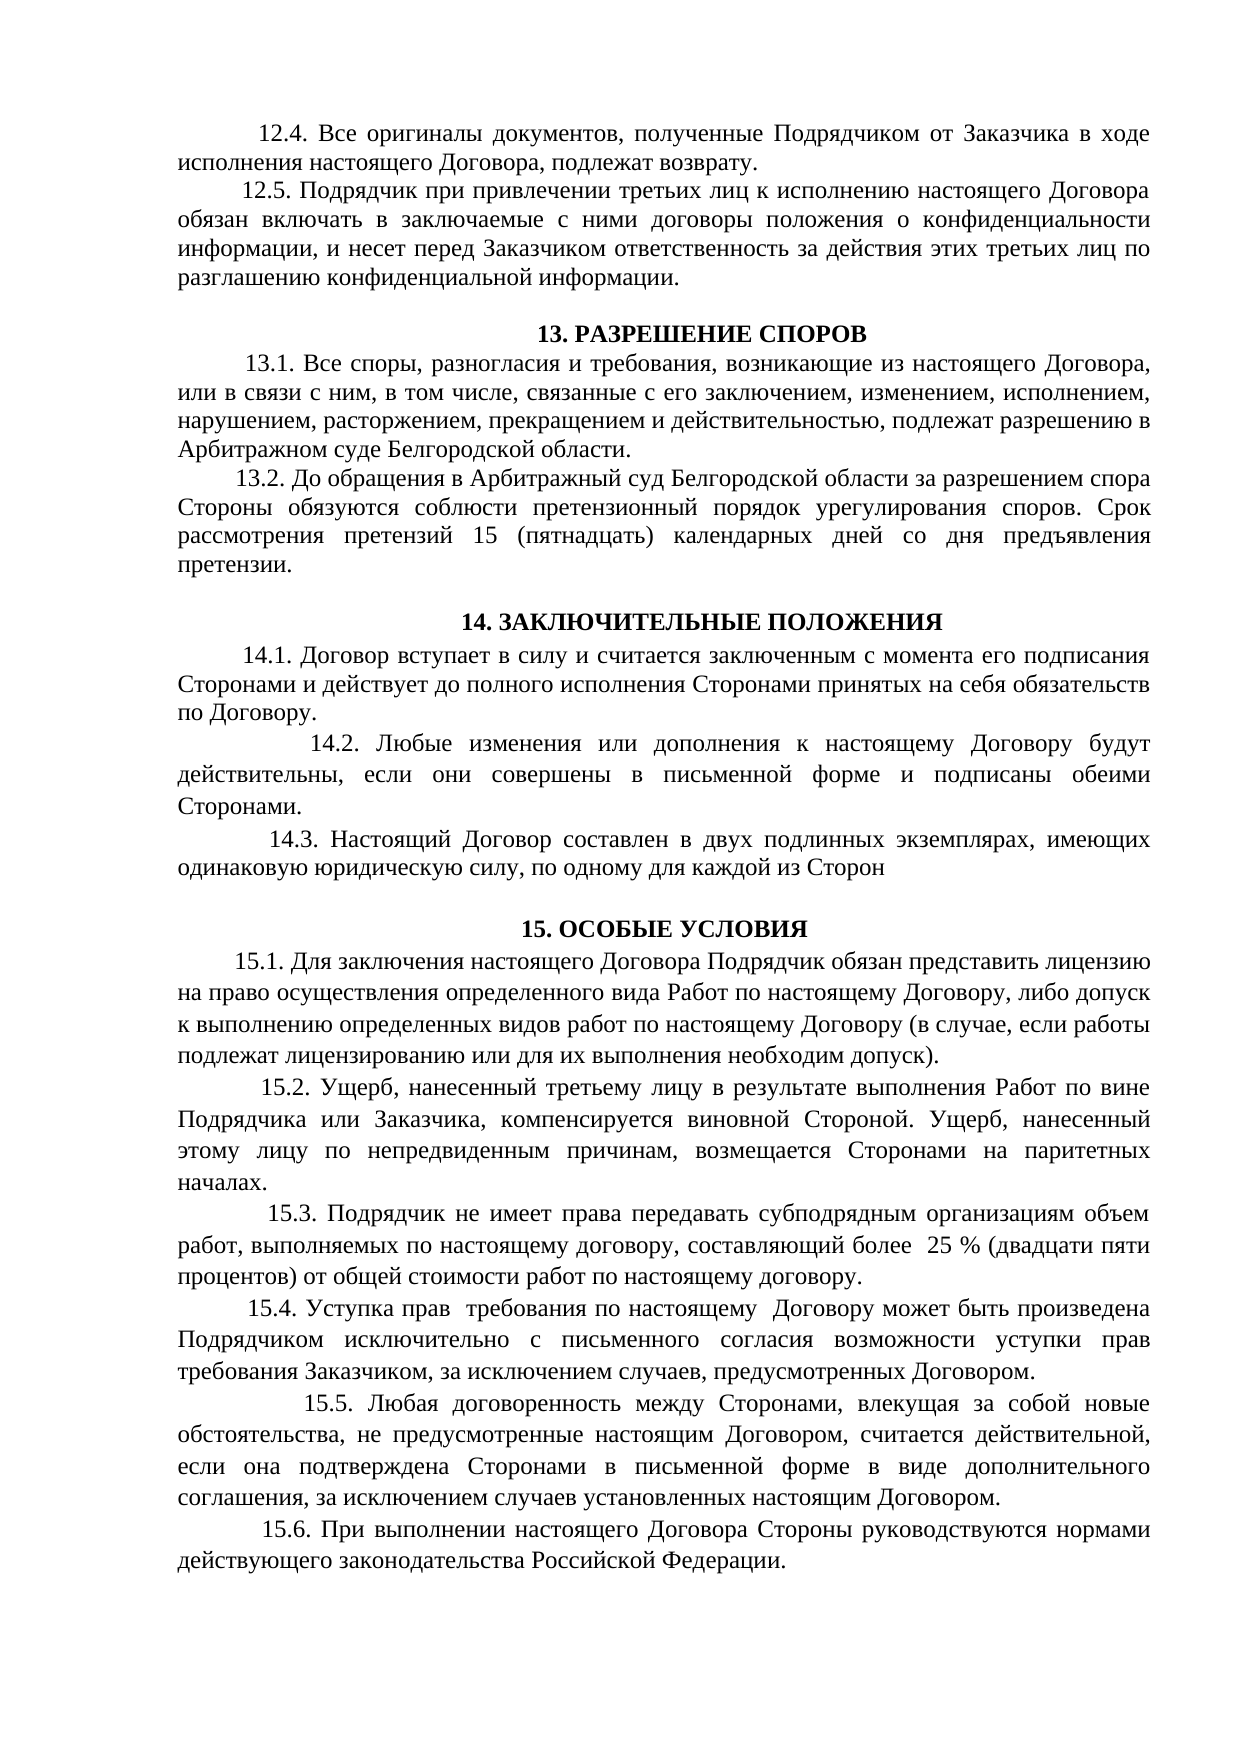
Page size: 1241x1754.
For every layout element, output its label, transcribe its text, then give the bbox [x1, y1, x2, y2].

text 15. ОСОБЫЕ УСЛОВИЯ [177, 914, 1152, 943]
text 13.1. Все споры, разногласия и требования, возникающие из настоящего Договора, или в связи с ним, в том числе, связанные с его заключением, изменением, исполнением, нарушением, расторжением, прекращением и действительностью, подлежат разрешению в Арбитражном суде Белгородской области. [177, 348, 1152, 463]
text 13.2. До обращения в Арбитражный суд Белгородской области за разрешением спора Стороны обязуются соблюсти претензионный порядок урегулирования споров. Срок рассмотрения претензий 15 (пятнадцать) календарных дней со дня предъявления претензии. [177, 463, 1152, 578]
subtitle РАЗРЕШЕНИЕ СПОРОВ [252, 319, 1152, 348]
text 14.2. Любые изменения или дополнения к настоящему Договору будут действительны, если они совершены в письменной форме и подписаны обеими Сторонами. [177, 728, 1152, 819]
text 15.3. Подрядчик не имеет права передавать субподрядным организациям объем работ, выполняемых по настоящему договору, составляющий более 25 % (двадцати пяти процентов) от общей стоимости работ по настоящему договору. [177, 1198, 1152, 1290]
text 12.4. Все оригиналы документов, полученные Подрядчиком от Заказчика в ходе исполнения настоящего Договора, подлежат возврату. [177, 118, 1152, 176]
list ЗАКЛЮЧИТЕЛЬНЫЕ ПОЛОЖЕНИЯ [252, 607, 1152, 636]
text 15.1. Для заключения настоящего Договора Подрядчик обязан представить лицензию на право осуществления определенного вида Работ по настоящему Договору, либо допуск к выполнению определенных видов работ по настоящему Договору (в случае, если работы подлежат лицензированию или для их выполнения необходим допуск). [177, 946, 1152, 1069]
text 15.6. При выполнении настоящего Договора Стороны руководствуются нормами действующего законодательства Российской Федерации. [177, 1514, 1152, 1574]
text 14.3. Настоящий Договор составлен в двух подлинных экземплярах, имеющих одинаковую юридическую силу, по одному для каждой из Сторон [177, 824, 1152, 881]
text 15.5. Любая договоренность между Сторонами, влекущая за собой новые обстоятельства, не предусмотренные настоящим Договором, считается действительной, если она подтверждена Сторонами в письменной форме в виде дополнительного соглашения, за исключением случаев установленных настоящим Договором. [177, 1388, 1152, 1511]
text 15.2. Ущерб, нанесенный третьему лицу в результате выполнения Работ по вине Подрядчика или Заказчика, компенсируется виновной Стороной. Ущерб, нанесенный этому лицу по непредвиденным причинам, возмещается Сторонами на паритетных началах. [177, 1072, 1152, 1196]
text 12.5. Подрядчик при привлечении третьих лиц к исполнению настоящего Договора обязан включать в заключаемые с ними договоры положения о конфиденциальности информации, и несет перед Заказчиком ответственность за действия этих третьих лиц по разглашению конфиденциальной информации. [177, 176, 1152, 291]
text 15.4. Уступка прав требования по настоящему Договору может быть произведена Подрядчиком исключительно с письменного согласия возможности уступки прав требования Заказчиком, за исключением случаев, предусмотренных Договором. [177, 1293, 1152, 1385]
text 14.1. Договор вступает в силу и считается заключенным с момента его подписания Сторонами и действует до полного исполнения Сторонами принятых на себя обязательств по Договору. [177, 640, 1152, 726]
